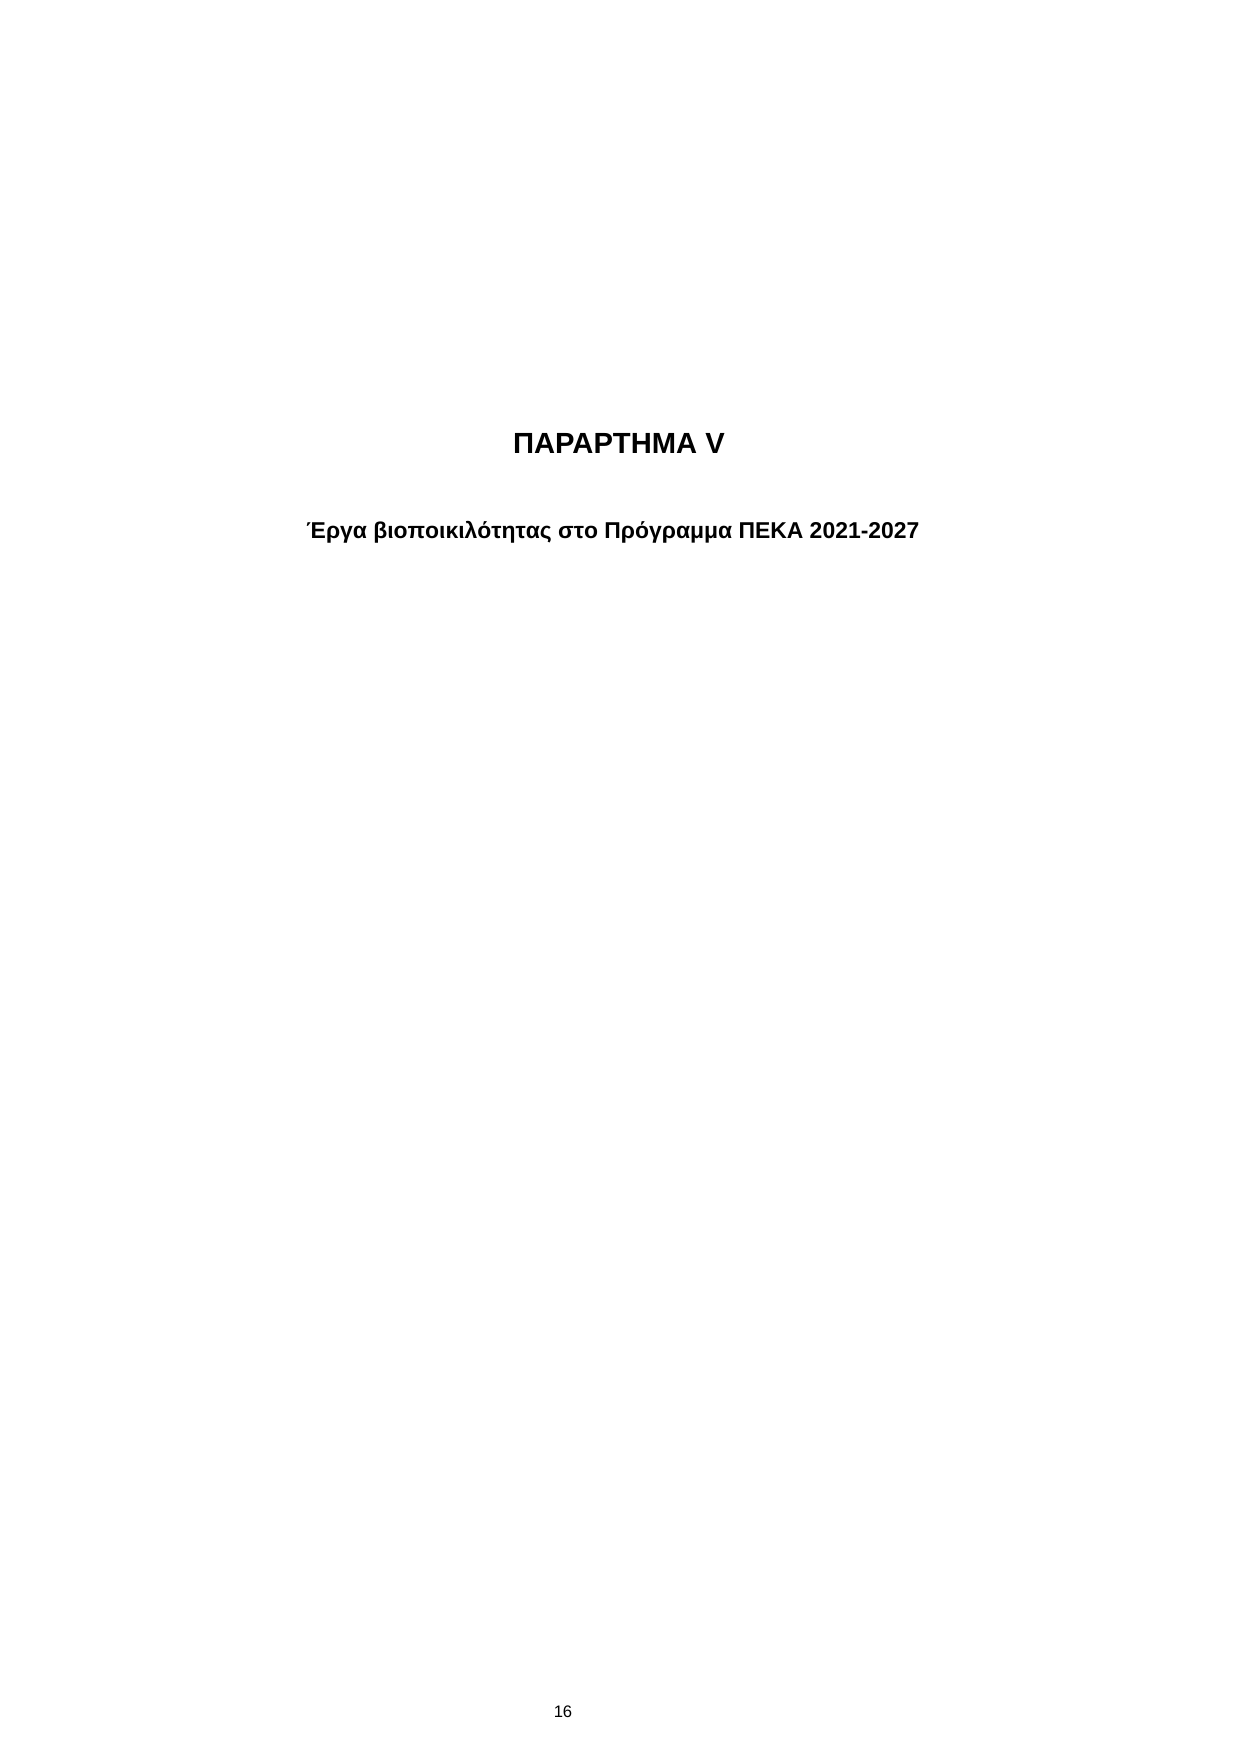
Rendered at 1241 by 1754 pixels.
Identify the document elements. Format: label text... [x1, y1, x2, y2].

subtitle ΠΑΡΑΡΤΗΜΑ V [115, 426, 1122, 460]
text Έργα βιοποικιλότητας στο Πρόγραμμα ΠΕΚΑ 2021-2027 [103, 517, 1122, 544]
